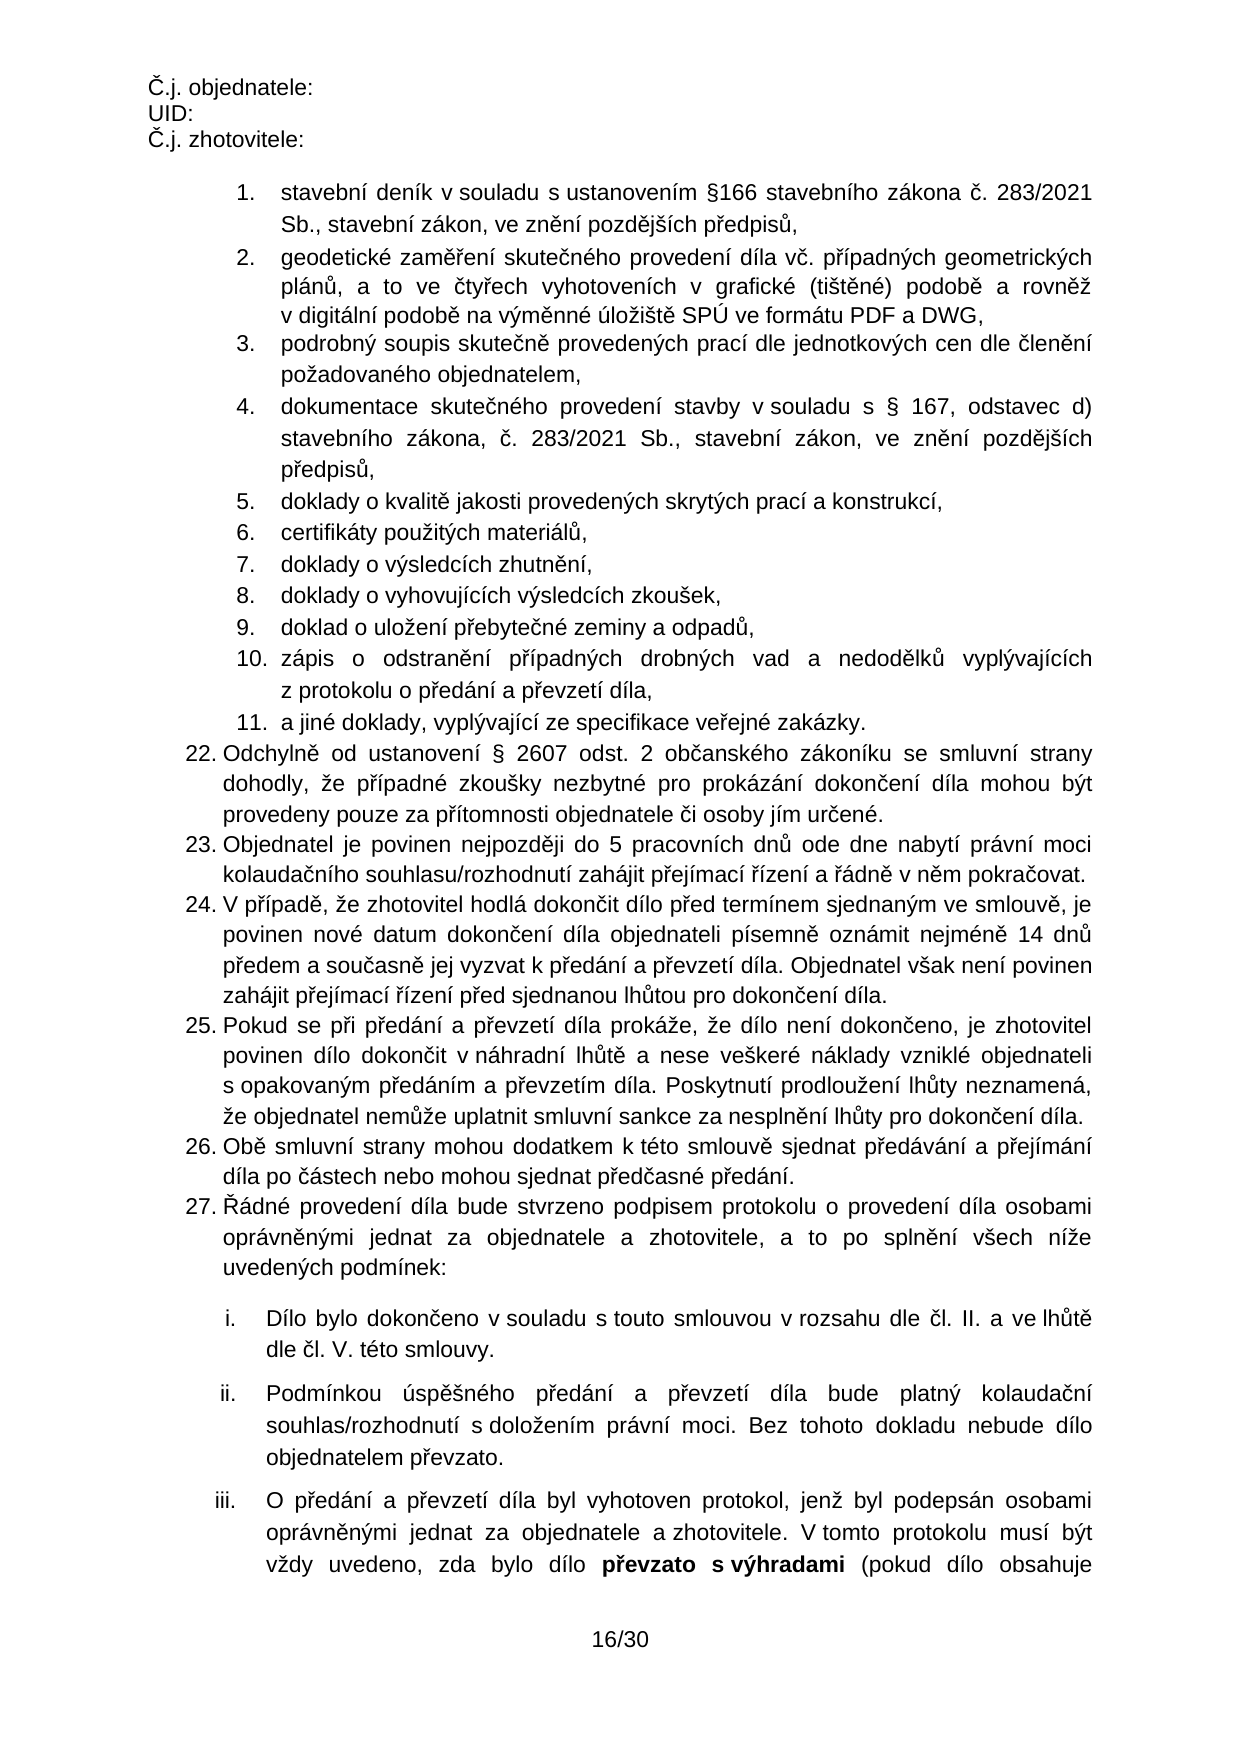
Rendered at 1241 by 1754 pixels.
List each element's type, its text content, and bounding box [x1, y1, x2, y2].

list a jiné doklady, vyplývající ze specifikace veřejné zakázky. [236, 708, 1093, 735]
list Objednatel je povinen nejpozději do 5 pracovních dnů ode dne nabytí právní moci kolaudačního souhlasu/rozhodnutí zahájit přejímací řízení a řádně v něm pokračovat. [185, 831, 1093, 887]
list zápis o odstranění případných drobných vad a nedodělků vyplývajících z protokolu o předání a převzetí díla, [236, 645, 1093, 703]
list podrobný soupis skutečně provedených prací dle jednotkových cen dle členění požadovaného objednatelem, [236, 330, 1093, 388]
list Pokud se při předání a převzetí díla prokáže, že dílo není dokončeno, je zhotovitel povinen dílo dokončit v náhradní lhůtě a nese veškeré náklady vzniklé objednateli s opakovaným předáním a převzetím díla. Poskytnutí prodloužení lhůty neznamená, že objednatel nemůže uplatnit smluvní sankce za nesplnění lhůty pro dokončení díla. [185, 1012, 1093, 1129]
list doklady o vyhovujících výsledcích zkoušek, [236, 582, 1093, 609]
list Podmínkou úspěšného předání a převzetí díla bude platný kolaudační souhlas/rozhodnutí s doložením právní moci. Bez tohoto dokladu nebude dílo objednatelem převzato. [236, 1380, 1093, 1470]
list Dílo bylo dokončeno v souladu s touto smlouvou v rozsahu dle čl. II. a ve lhůtě dle čl. V. této smlouvy. [236, 1305, 1093, 1363]
list certifikáty použitých materiálů, [236, 519, 1093, 546]
list doklady o výsledcích zhutnění, [236, 551, 1093, 577]
list doklad o uložení přebytečné zeminy a odpadů, [236, 614, 1093, 640]
list stavební deník v souladu s ustanovením §166 stavebního zákona č. 283/2021 Sb., stavební zákon, ve znění pozdějších předpisů, [236, 179, 1093, 237]
list Obě smluvní strany mohou dodatkem k této smlouvě sjednat předávání a přejímání díla po částech nebo mohou sjednat předčasné předání. [185, 1133, 1093, 1189]
list V případě, že zhotovitel hodlá dokončit dílo před termínem sjednaným ve smlouvě, je povinen nové datum dokončení díla objednateli písemně oznámit nejméně 14 dnů předem a současně jej vyzvat k předání a převzetí díla. Objednatel však není povinen zahájit přejímací řízení před sjednanou lhůtou pro dokončení díla. [185, 891, 1093, 1008]
list doklady o kvalitě jakosti provedených skrytých prací a konstrukcí, [236, 488, 1093, 514]
list Odchylně od ustanovení § 2607 odst. 2 občanského zákoníku se smluvní strany dohodly, že případné zkoušky nezbytné pro prokázání dokončení díla mohou být provedeny pouze za přítomnosti objednatele či osoby jím určené. [185, 740, 1093, 827]
list geodetické zaměření skutečného provedení díla vč. případných geometrických plánů, a to ve čtyřech vyhotoveních v grafické (tištěné) podobě a rovněž v digitální podobě na výměnné úložiště SPÚ ve formátu PDF a DWG, [236, 242, 1093, 330]
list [236, 1487, 1093, 1577]
list Řádné provedení díla bude stvrzeno podpisem protokolu o provedení díla osobami oprávněnými jednat za objednatele a zhotovitele, a to po splnění všech níže uvedených podmínek: [185, 1193, 1093, 1280]
list dokumentace skutečného provedení stavby v souladu s § 167, odstavec d) stavebního zákona, č. 283/2021 Sb., stavební zákon, ve znění pozdějších předpisů, [236, 393, 1093, 482]
